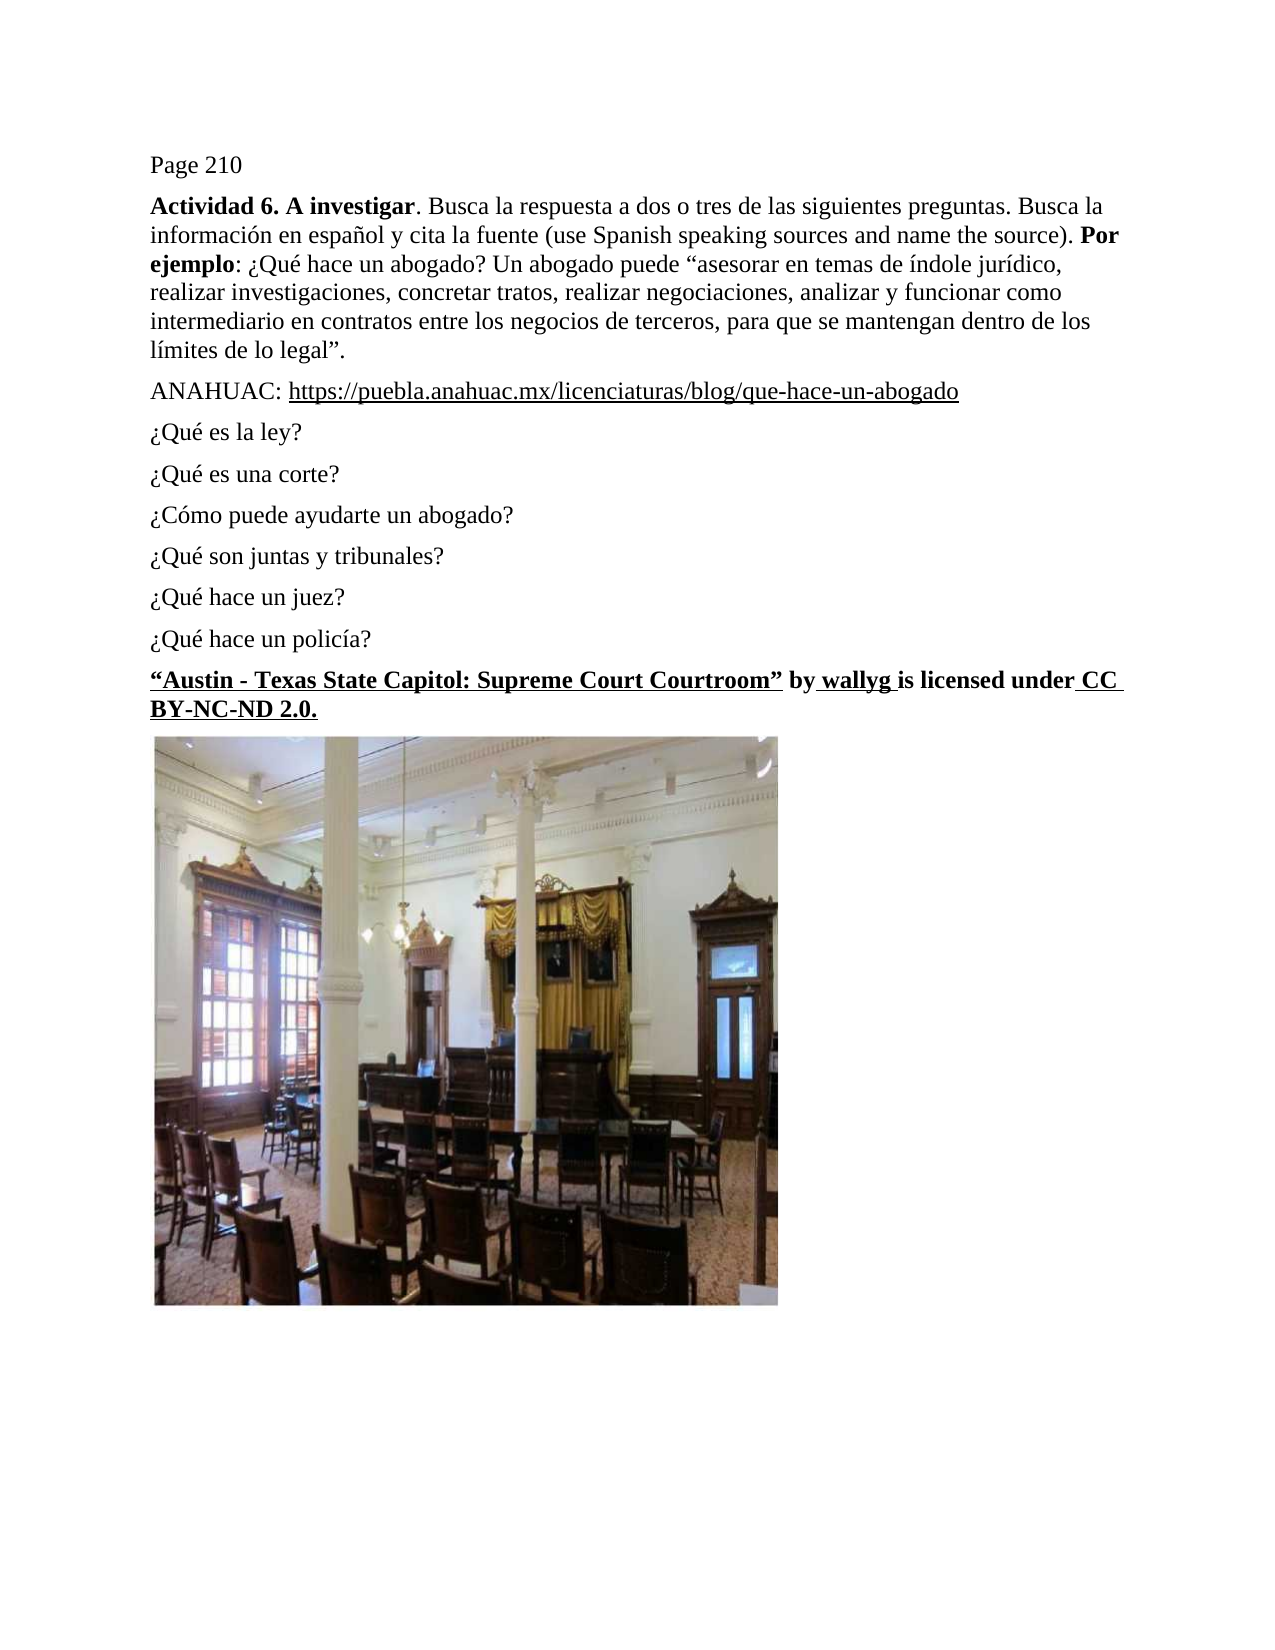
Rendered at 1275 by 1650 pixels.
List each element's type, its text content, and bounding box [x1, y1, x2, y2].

text Page 210 [150, 150, 1125, 179]
text ¿Qué son juntas y tribunales? [150, 541, 1125, 570]
text ¿Cómo puede ayudarte un abogado? [150, 500, 1125, 529]
text ¿Qué hace un policía? [150, 624, 1125, 652]
text ¿Qué hace un juez? [150, 582, 1125, 611]
picture [150, 735, 779, 1321]
text “Austin - Texas State Capitol: Supreme Court Courtroom” by wallyg is licensed under CC BY-NC-ND 2.0. [150, 665, 1125, 722]
text ¿Qué es la ley? [150, 417, 1125, 446]
text Actividad 6. A investigar. Busca la respuesta a dos o tres de las siguientes preguntas. Busca la información en español y cita la fuente (use Spanish speaking sources and name the source). Por ejemplo: ¿Qué hace un abogado? Un abogado puede “asesorar en temas de índole jurídico, realizar investigaciones, concretar tratos, realizar negociaciones, analizar y funcionar como intermediario en contratos entre los negocios de terceros, para que se mantengan dentro de los límites de lo legal”. [150, 191, 1125, 364]
text ¿Qué es una corte? [150, 459, 1125, 487]
text ANAHUAC: https://puebla.anahuac.mx/licenciaturas/blog/que-hace-un-abogado [150, 376, 1125, 405]
